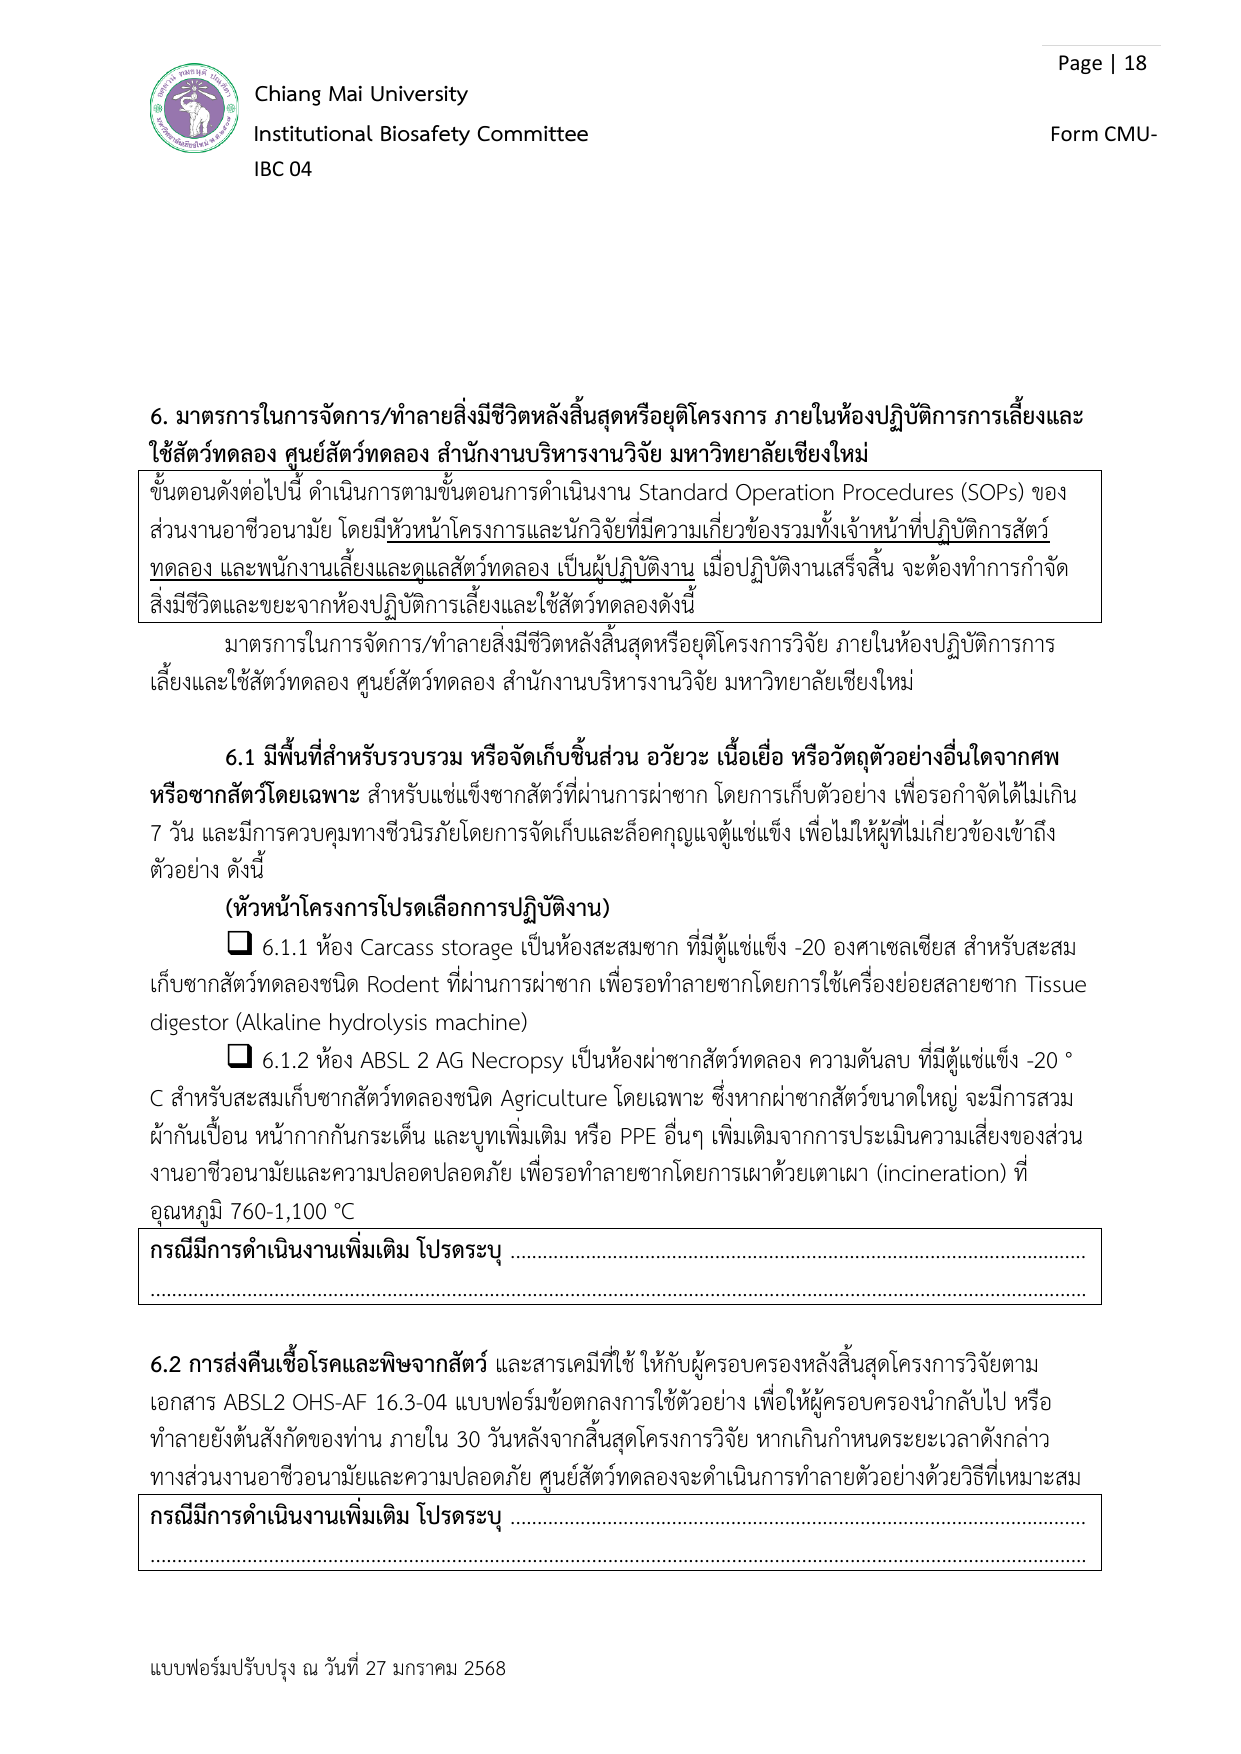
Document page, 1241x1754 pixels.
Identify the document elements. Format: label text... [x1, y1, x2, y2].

text 6. มาตรการในการจัดการ/ทำลายสิ่งมีชีวิตหลังสิ้นสุดหรือยุติโครงการ ภายในห้องปฏิบัติการการเลี้ยงและใช้สัตว์ทดลอง ศูนย์สัตว์ทดลอง สำนักงานบริหารงานวิจัย มหาวิทยาลัยเชียงใหม่ [150, 395, 1090, 470]
table_header ขั้นตอนดังต่อไปนี้ ดำเนินการตามขั้นตอนการดำเนินงาน Standard Operation Procedures (SOPs) ของส่วนงานอาชีวอนามัย โดยมีหัวหน้าโครงการและนักวิจัยที่มีความเกี่ยวข้องรวมทั้งเจ้าหน้าที่ปฏิบัติการสัตว์ทดลอง และพนักงานเลี้ยงและดูแลสัตว์ทดลอง เป็นผู้ปฏิบัติงาน เมื่อปฏิบัติงานเสร็จสิ้น จะต้องทำการกำจัดสิ่งมีชีวิตและขยะจากห้องปฏิบัติการเลี้ยงและใช้สัตว์ทดลองดังนี้ [139, 471, 1101, 622]
text มาตรการในการจัดการ/ทำลายสิ่งมีชีวิตหลังสิ้นสุดหรือยุติโครงการวิจัย ภายในห้องปฏิบัติการการเลี้ยงและใช้สัตว์ทดลอง ศูนย์สัตว์ทดลอง สำนักงานบริหารงานวิจัย มหาวิทยาลัยเชียงใหม่ [150, 623, 1090, 699]
picture [150, 63, 239, 153]
text 6.1 มีพื้นที่สำหรับรวบรวม หรือจัดเก็บชิ้นส่วน อวัยวะ เนื้อเยื่อ หรือวัตถุตัวอย่างอื่นใดจากศพหรือซากสัตว์โดยเฉพาะ สำหรับแช่แข็งซากสัตว์ที่ผ่านการผ่าซาก โดยการเก็บตัวอย่าง เพื่อรอกำจัดได้ไม่เกิน 7 วัน และมีการควบคุมทางชีวนิรภัยโดยการจัดเก็บและล็อคกุญแจตู้แช่แข็ง เพื่อไม่ให้ผู้ที่ไม่เกี่ยวข้องเข้าถึงตัวอย่าง ดังนี้ [150, 736, 1090, 887]
text 6.2 การส่งคืนเชื้อโรคและพิษจากสัตว์ และสารเคมีที่ใช้ ให้กับผู้ครอบครองหลังสิ้นสุดโครงการวิจัยตามเอกสาร ABSL2 OHS-AF 16.3-04 แบบฟอร์มข้อตกลงการใช้ตัวอย่าง เพื่อให้ผู้ครอบครองนำกลับไป หรือทำลายยังต้นสังกัดของท่าน ภายใน 30 วันหลังจากสิ้นสุดโครงการวิจัย หากเกินกำหนดระยะเวลาดังกล่าว ทางส่วนงานอาชีวอนามัยและความปลอดภัย ศูนย์สัตว์ทดลองจะดำเนินการทำลายตัวอย่างด้วยวิธีที่เหมาะสม [150, 1343, 1090, 1494]
text 6.1.2 ห้อง ABSL 2 AG Necropsy เป็นห้องผ่าซากสัตว์ทดลอง ความดันลบ ที่มีตู้แช่แข็ง -20 ° C สำหรับสะสมเก็บซากสัตว์ทดลองชนิด Agriculture โดยเฉพาะ ซึ่งหากผ่าซากสัตว์ขนาดใหญ่ จะมีการสวมผ้ากันเปื้อน หน้ากากกันกระเด็น และบูทเพิ่มเติม หรือ PPE อื่นๆ เพิ่มเติมจากการประเมินความเสี่ยงของส่วนงานอาชีวอนามัยและความปลอดปลอดภัย เพื่อรอทำลายซากโดยการเผาด้วยเตาเผา (incineration) ที่อุณหภูมิ 760-1,100 °C [150, 1039, 1090, 1228]
text 6.1.1 ห้อง Carcass storage เป็นห้องสะสมซาก ที่มีตู้แช่แข็ง -20 องศาเซลเซียส สำหรับสะสมเก็บซากสัตว์ทดลองชนิด Rodent ที่ผ่านการผ่าซาก เพื่อรอทำลายซากโดยการใช้เครื่องย่อยสลายซาก Tissue digestor (Alkaline hydrolysis machine) [150, 925, 1090, 1039]
text (หัวหน้าโครงการโปรดเลือกการปฏิบัติงาน) [150, 887, 1090, 925]
